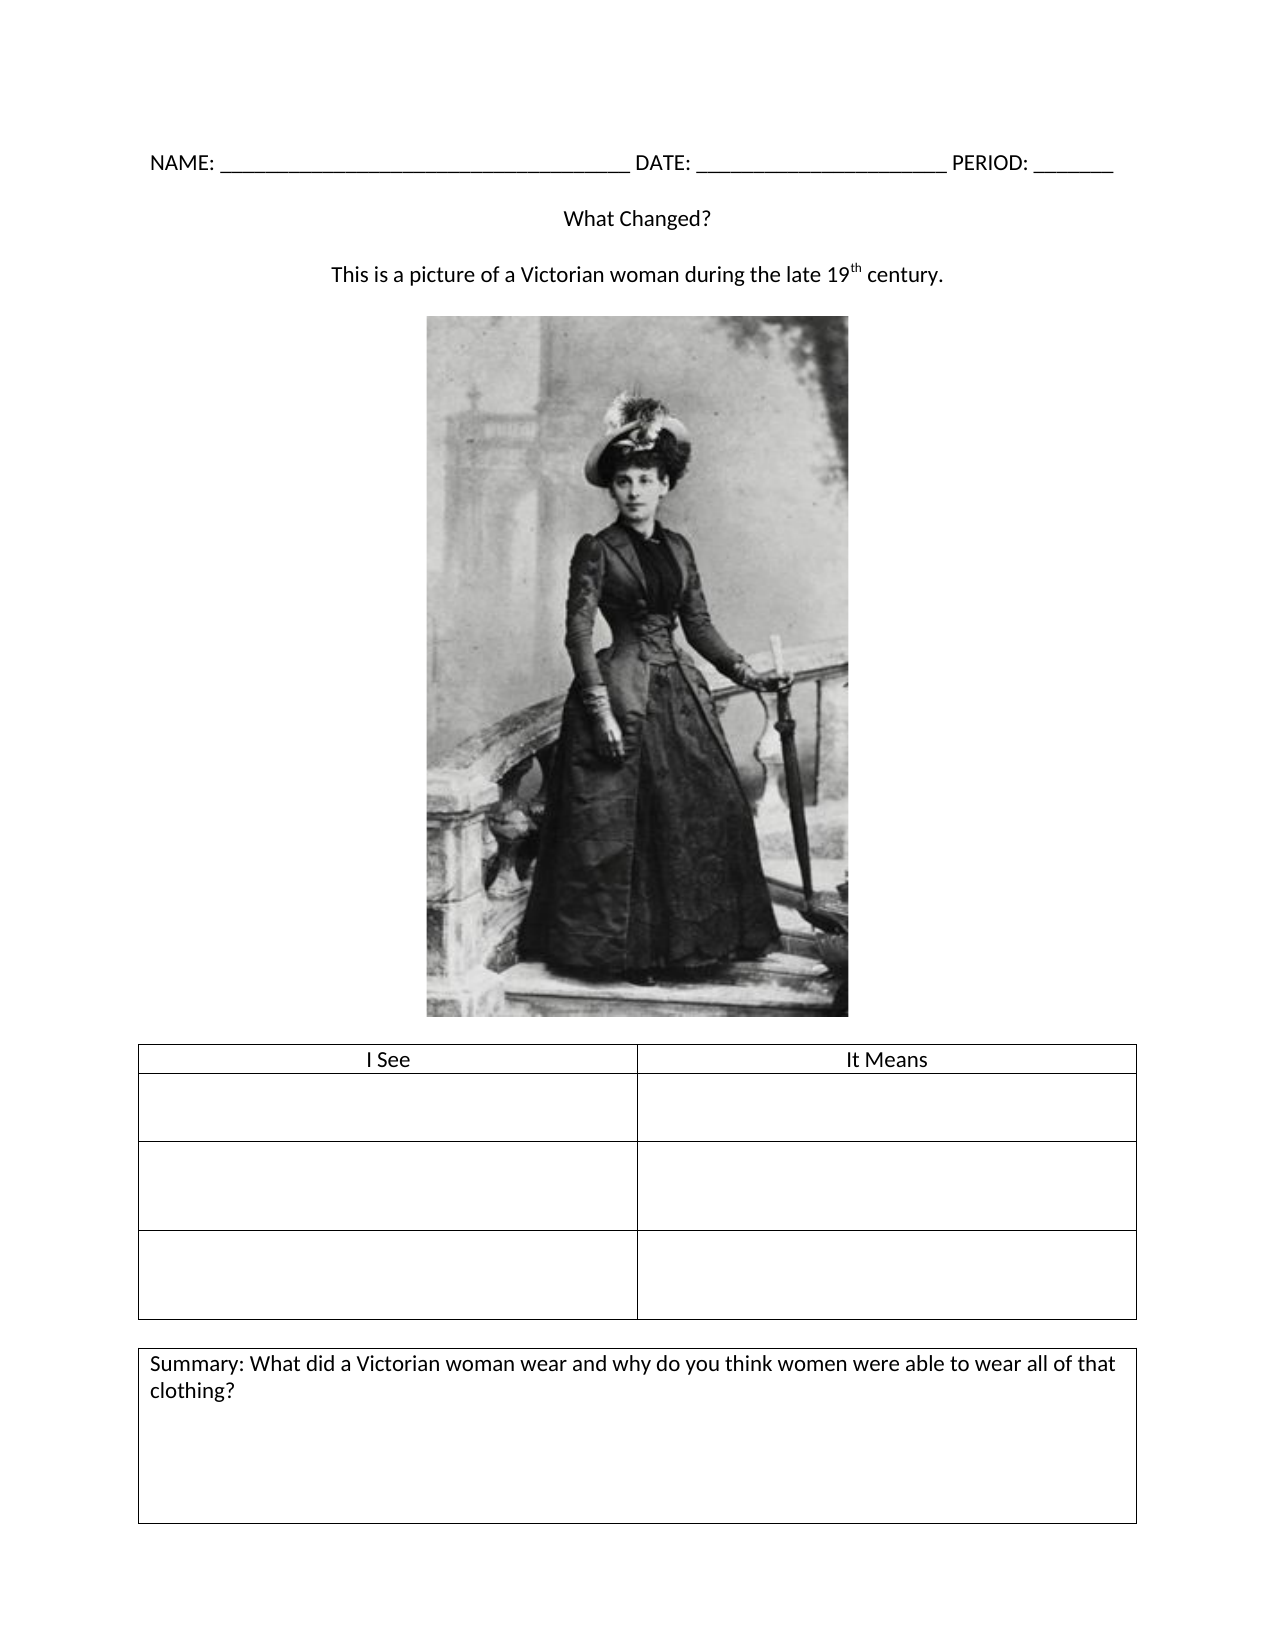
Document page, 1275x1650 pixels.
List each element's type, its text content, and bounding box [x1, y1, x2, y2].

table_cell [638, 1231, 1136, 1318]
text What Changed? [150, 204, 1125, 232]
picture [426, 316, 849, 1017]
table_cell [139, 1231, 637, 1318]
table_cell [139, 1074, 637, 1141]
table_cell [139, 1142, 637, 1229]
text This is a picture of a Victorian woman during the late 19th century. [150, 260, 1125, 288]
table_header I See [139, 1045, 637, 1073]
table_header Summary: What did a Victorian woman wear and why do you think women were able to wear all of that clothing? [139, 1349, 1136, 1523]
table_header It Means [638, 1045, 1136, 1073]
text NAME: ____________________________________ DATE: ______________________ PERIOD: _______ [150, 148, 1125, 176]
table_cell [638, 1074, 1136, 1141]
table_cell [638, 1142, 1136, 1229]
